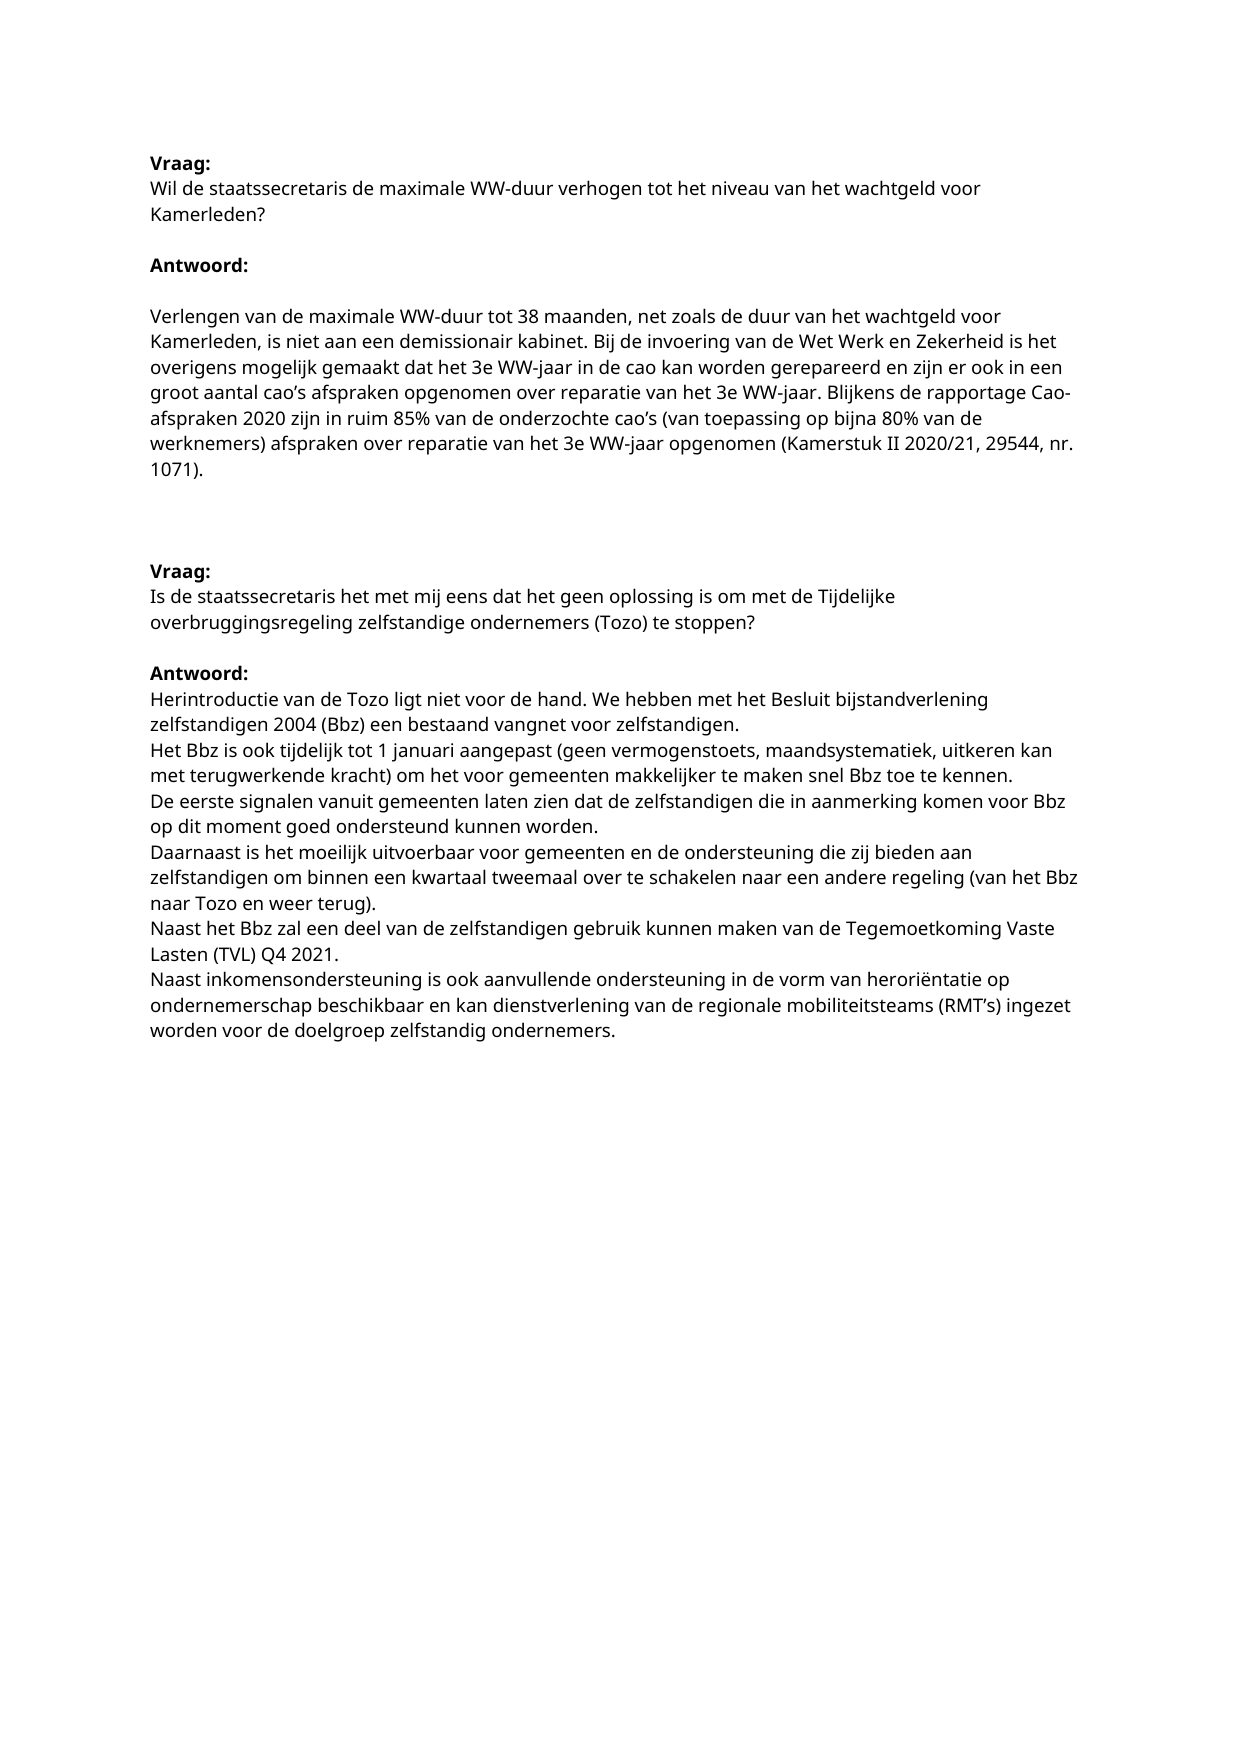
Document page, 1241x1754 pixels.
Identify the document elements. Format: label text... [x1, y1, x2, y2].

text Vraag: Wil de staatssecretaris de maximale WW-duur verhogen tot het niveau van het wachtgeld voor Kamerleden? Antwoord: Verlengen van de maximale WW-duur tot 38 maanden, net zoals de duur van het wachtgeld voor Kamerleden, is niet aan een demissionair kabinet. Bij de invoering van de Wet Werk en Zekerheid is het overigens mogelijk gemaakt dat het 3e WW-jaar in de cao kan worden gerepareerd en zijn er ook in een groot aantal cao’s afspraken opgenomen over reparatie van het 3e WW-jaar. Blijkens de rapportage Cao-afspraken 2020 zijn in ruim 85% van de onderzochte cao’s (van toepassing op bijna 80% van de werknemers) afspraken over reparatie van het 3e WW-jaar opgenomen (Kamerstuk II 2020/21, 29544, nr. 1071). Vraag: Is de staatssecretaris het met mij eens dat het geen oplossing is om met de Tijdelijke overbruggingsregeling zelfstandige ondernemers (Tozo) te stoppen? Antwoord: Herintroductie van de Tozo ligt niet voor de hand. We hebben met het Besluit bijstandverlening zelfstandigen 2004 (Bbz) een bestaand vangnet voor zelfstandigen. Het Bbz is ook tijdelijk tot 1 januari aangepast (geen vermogenstoets, maandsystematiek, uitkeren kan met terugwerkende kracht) om het voor gemeenten makkelijker te maken snel Bbz toe te kennen. De eerste signalen vanuit gemeenten laten zien dat de zelfstandigen die in aanmerking komen voor Bbz op dit moment goed ondersteund kunnen worden. Daarnaast is het moeilijk uitvoerbaar voor gemeenten en de ondersteuning die zij bieden aan zelfstandigen om binnen een kwartaal tweemaal over te schakelen naar een andere regeling (van het Bbz naar Tozo en weer terug). Naast het Bbz zal een deel van de zelfstandigen gebruik kunnen maken van de Tegemoetkoming Vaste Lasten (TVL) Q4 2021. Naast inkomensondersteuning is ook aanvullende ondersteuning in de vorm van heroriëntatie op ondernemerschap beschikbaar en kan dienstverlening van de regionale mobiliteitsteams (RMT’s) ingezet worden voor de doelgroep zelfstandig ondernemers. Vragen van het lid Kat, H. (D66) Vraag: Twee vragen: wat hebben we geleerd van de Tozo om deze groep beter te kunnen begrijpen en wat kunnen we leren over de dienstverlening voor deze groep? Antwoord: De ervaringen met de invoering van de Tozo hebben geleid tot nieuwe inzichten bij gemeenten hoe zij zelfstandigen beter kunnen ondersteunen. Daarbij merken gemeenten op dat de populatie die een beroep heeft gedaan op de Tozo een veel grotere en meer diverse groep is dan de groep die eerder een Bbz-aanvraag deed. Voor de opgedane inzichten verwijs ik naar de brief aan uw Kamer over de motie Maatoug & Grinwis van 12 november 2021 ( kamerstukken II, 2021/2022, 35420, nr. 378). De Tozo zal net als de andere economische steunmaatregelen in de komende periode uitgebreid geëvalueerd worden. Over de evaluatieaanpak van het steunpakket is uw Kamer afgelopen week nader geïnformeerd. Uiteraard blijf ik ook op de korte termijn doorlopend in overleg met de Vereniging van Nederlandse Gemeenten (VNG), Divosa en individuele gemeenten om te bezien of er meer lessen te trekken zijn. Vraag: Waarom moeten gemeenten in het Besluit bijstand voor zelfstandigen (Bbz) een marktconforme kredietpercentage hanteren van 8%? Kan dat niet lager? Antwoord: Het Bbz is een regeling voor zelfstandigen die door specifieke omstandigheden omtrent hun bedrijf geen krediet bij banken kunnen krijgen. De rente moet, net als voor andere ondernemers, wel marktconform zijn. Het gaat immers om leningen met hoge risico’s, waarbij niet zeker is of alles kan worden terugbetaald. Bovendien zou een lagere rente hanteren in het Bbz staatssteun betekenen, de markt verstoren en leiden tot concurrentievervalsing. De rente is dan immers lager dan bij het risico van de lening past. Vraag: Zzp'ers zijn zelf aansprakelijk bij een faillissement. Kan de staatssecretaris aangeven of zzp'ers bij een eventueel faillissement in aanmerking komen voor sanering? En zijn gemeenten in staat om hen goed te helpen? Antwoord: De gemeentelijke schuldhulpverlening is breed toegankelijk. Alle natuurlijke personen – ook als zij zelfstandige zijn – kunnen een beroep doen op schuldhulpverlening. In de wijziging van de Wet gemeentelijke schuldhulpverlening, die op 1 januari 2021 is ingegaan, is dit nogmaals verduidelijkt. Daarnaast ondersteun ik gemeenten om de hulp aan zelfstandigen te verbeteren, onder andere via het programma Schouders Eronder. Op deze manier vergroten we de kennis bij zowel gemeentelijke beleidsmakers als professionals. Zelfstandigen komen ook in aanmerking voor sanering van schulden. Specifiek voor saneringskredieten werkt het kabinet aan een Waarborgfonds voor saneringskredieten. Hiermee wordt bevorderd dat gemeenten dit effectieve instrument vaker inzetten voor alle mensen met schulden die door de gemeente worden geholpen. [150, 150, 1090, 1097]
